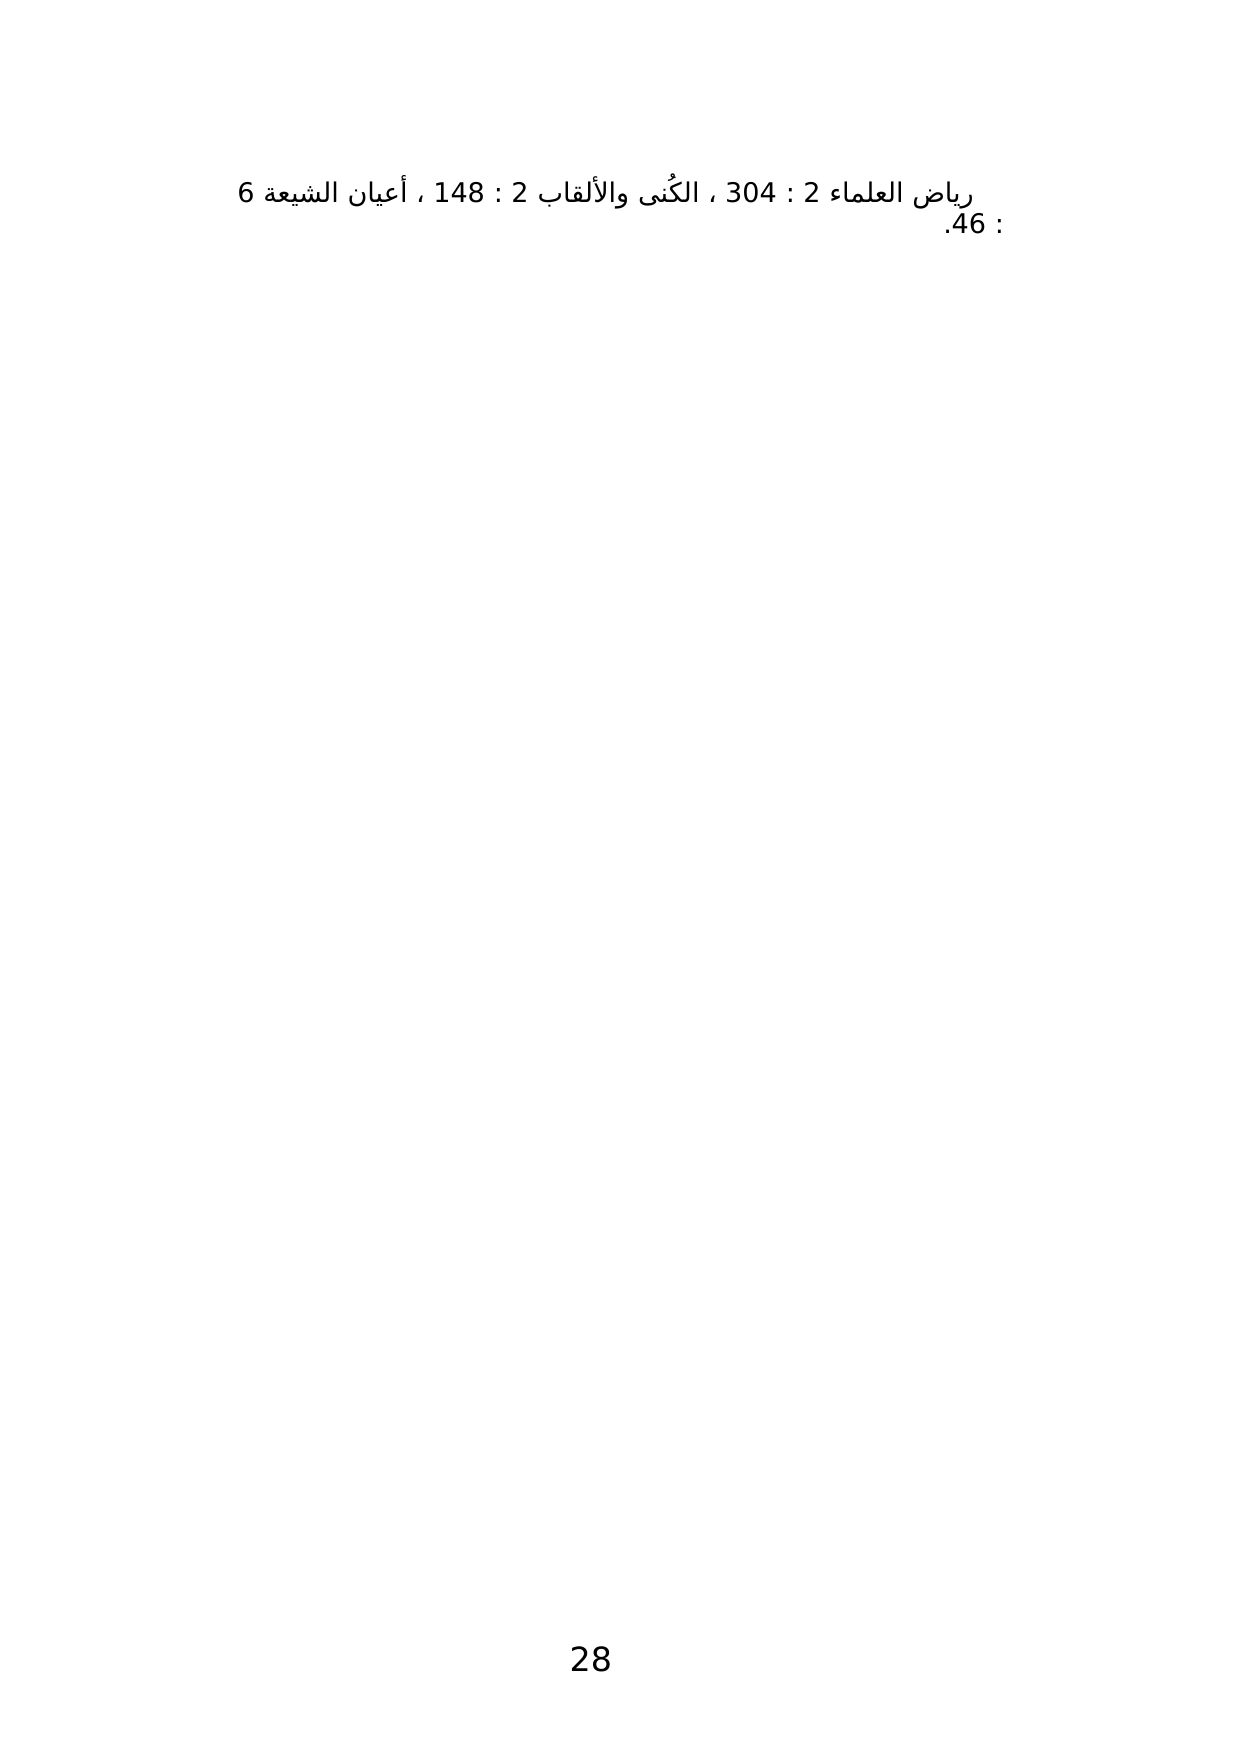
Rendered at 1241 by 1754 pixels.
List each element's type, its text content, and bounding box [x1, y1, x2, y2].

text رياض العلماء 2 : 304 ، الكُنى والألقاب 2 : 148 ، أعيان الشيعة 6 : 46. [236, 177, 1004, 240]
